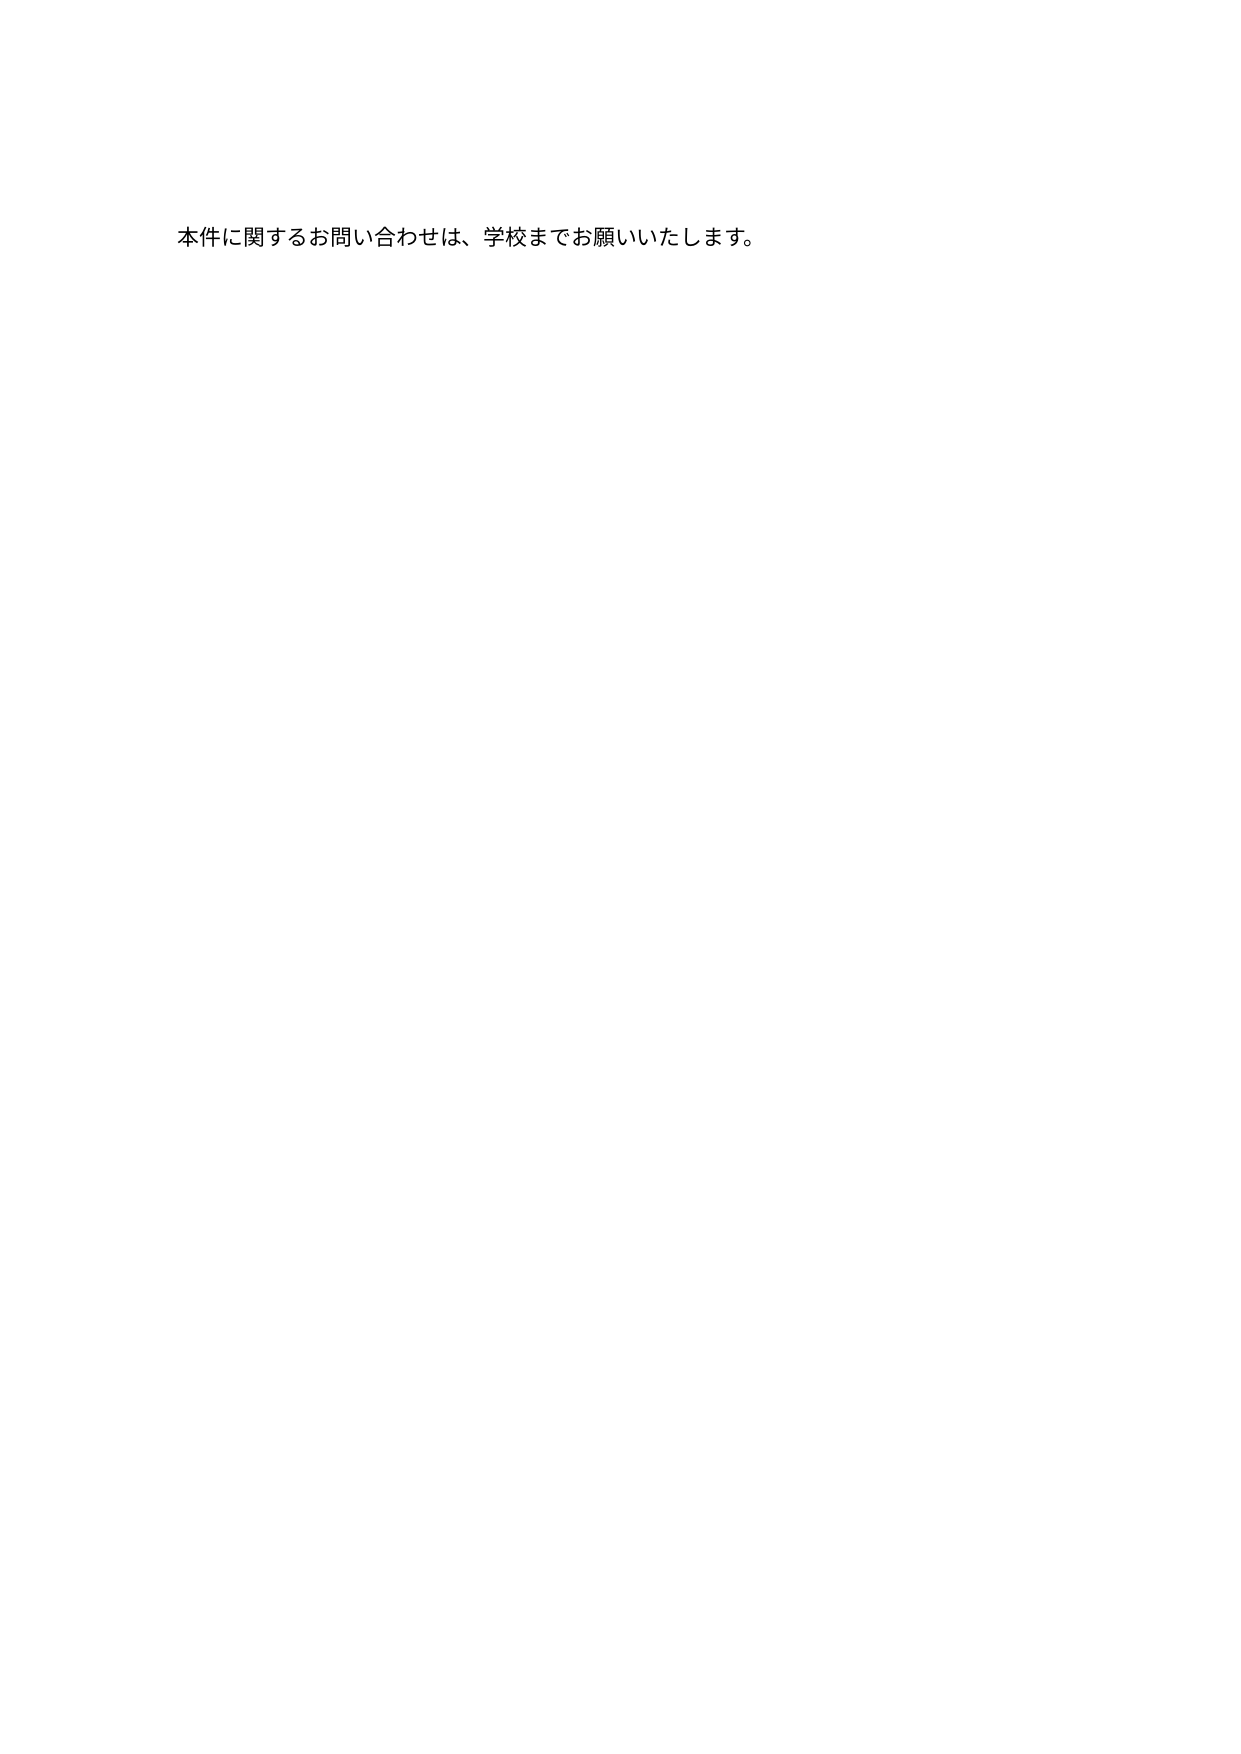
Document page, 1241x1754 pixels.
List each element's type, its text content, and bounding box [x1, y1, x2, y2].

text 本件に関するお問い合わせは、学校までお願いいたします。 [177, 217, 1063, 254]
